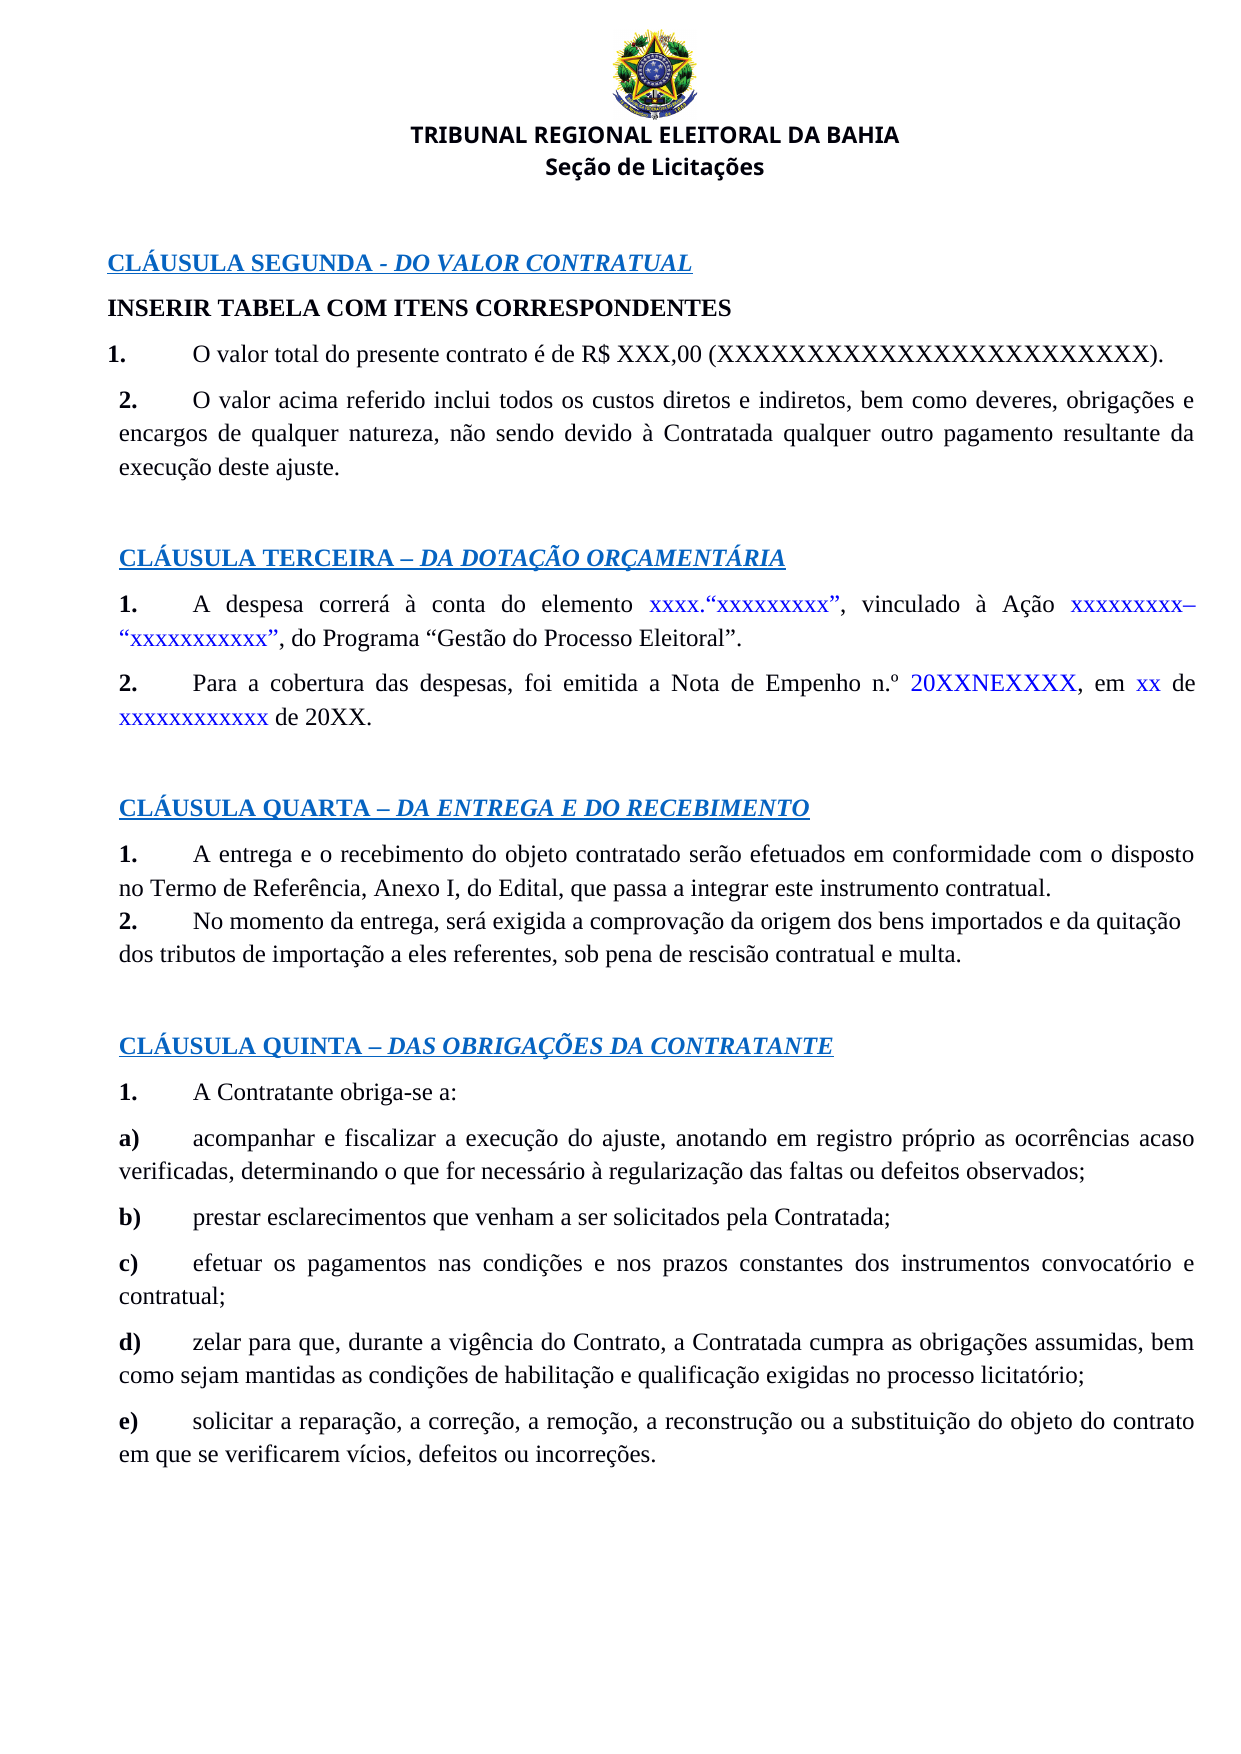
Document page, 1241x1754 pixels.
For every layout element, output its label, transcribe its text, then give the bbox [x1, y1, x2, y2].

text c) efetuar os pagamentos nas condições e nos prazos constantes dos instrumentos convocatório e contratual; [119, 1244, 1195, 1311]
text 2. Para a cobertura das despesas, foi emitida a Nota de Empenho n.º 20XXNEXXXX, em xx de xxxxxxxxxxxx de 20XX. [119, 665, 1195, 732]
list No momento da entrega, será exigida a comprovação da origem dos bens importados e da quitação dos tributos de importação a eles referentes, sob pena de rescisão contratual e multa. [119, 903, 1195, 969]
text 2. O valor acima referido inclui todos os custos diretos e indiretos, bem como deveres, obrigações e encargos de qualquer natureza, não sendo devido à Contratada qualquer outro pagamento resultante da execução deste ajuste. [119, 382, 1195, 482]
text CLÁUSULA QUINTA – DAS OBRIGAÇÕES DA CONTRATANTE [119, 1028, 1195, 1061]
list A entrega e o recebimento do objeto contratado serão efetuados em conformidade com o disposto no Termo de Referência, Anexo I, do Edital, que passa a integrar este instrumento contratual. [119, 836, 1195, 903]
text b) prestar esclarecimentos que venham a ser solicitados pela Contratada; [119, 1198, 1195, 1232]
text d) zelar para que, durante a vigência do Contrato, a Contratada cumpra as obrigações assumidas, bem como sejam mantidas as condições de habilitação e qualificação exigidas no processo licitatório; [119, 1323, 1195, 1390]
text CLÁUSULA SEGUNDA - DO VALOR CONTRATUAL [107, 244, 1195, 278]
text 1. O valor total do presente contrato é de R$ XXX,00 (XXXXXXXXXXXXXXXXXXXXXXXX). [107, 336, 1195, 369]
text CLÁUSULA QUARTA – DA ENTREGA E DO RECEBIMENTO [119, 790, 1195, 823]
text 1. A Contratante obriga-se a: [119, 1073, 1195, 1107]
text e) solicitar a reparação, a correção, a remoção, a reconstrução ou a substituição do objeto do contrato em que se verificarem vícios, defeitos ou incorreções. [119, 1403, 1195, 1469]
text 1. A despesa correrá à conta do elemento xxxx.“xxxxxxxxx”, vinculado à Ação xxxxxxxxx– “xxxxxxxxxxx”, do Programa “Gestão do Processo Eleitoral”. [119, 586, 1195, 653]
text a) acompanhar e fiscalizar a execução do ajuste, anotando em registro próprio as ocorrências acaso verificadas, determinando o que for necessário à regularização das faltas ou defeitos observados; [119, 1119, 1195, 1186]
text CLÁUSULA TERCEIRA – DA DOTAÇÃO ORÇAMENTÁRIA [119, 540, 1195, 573]
text INSERIR TABELA COM ITENS CORRESPONDENTES [107, 290, 1195, 323]
